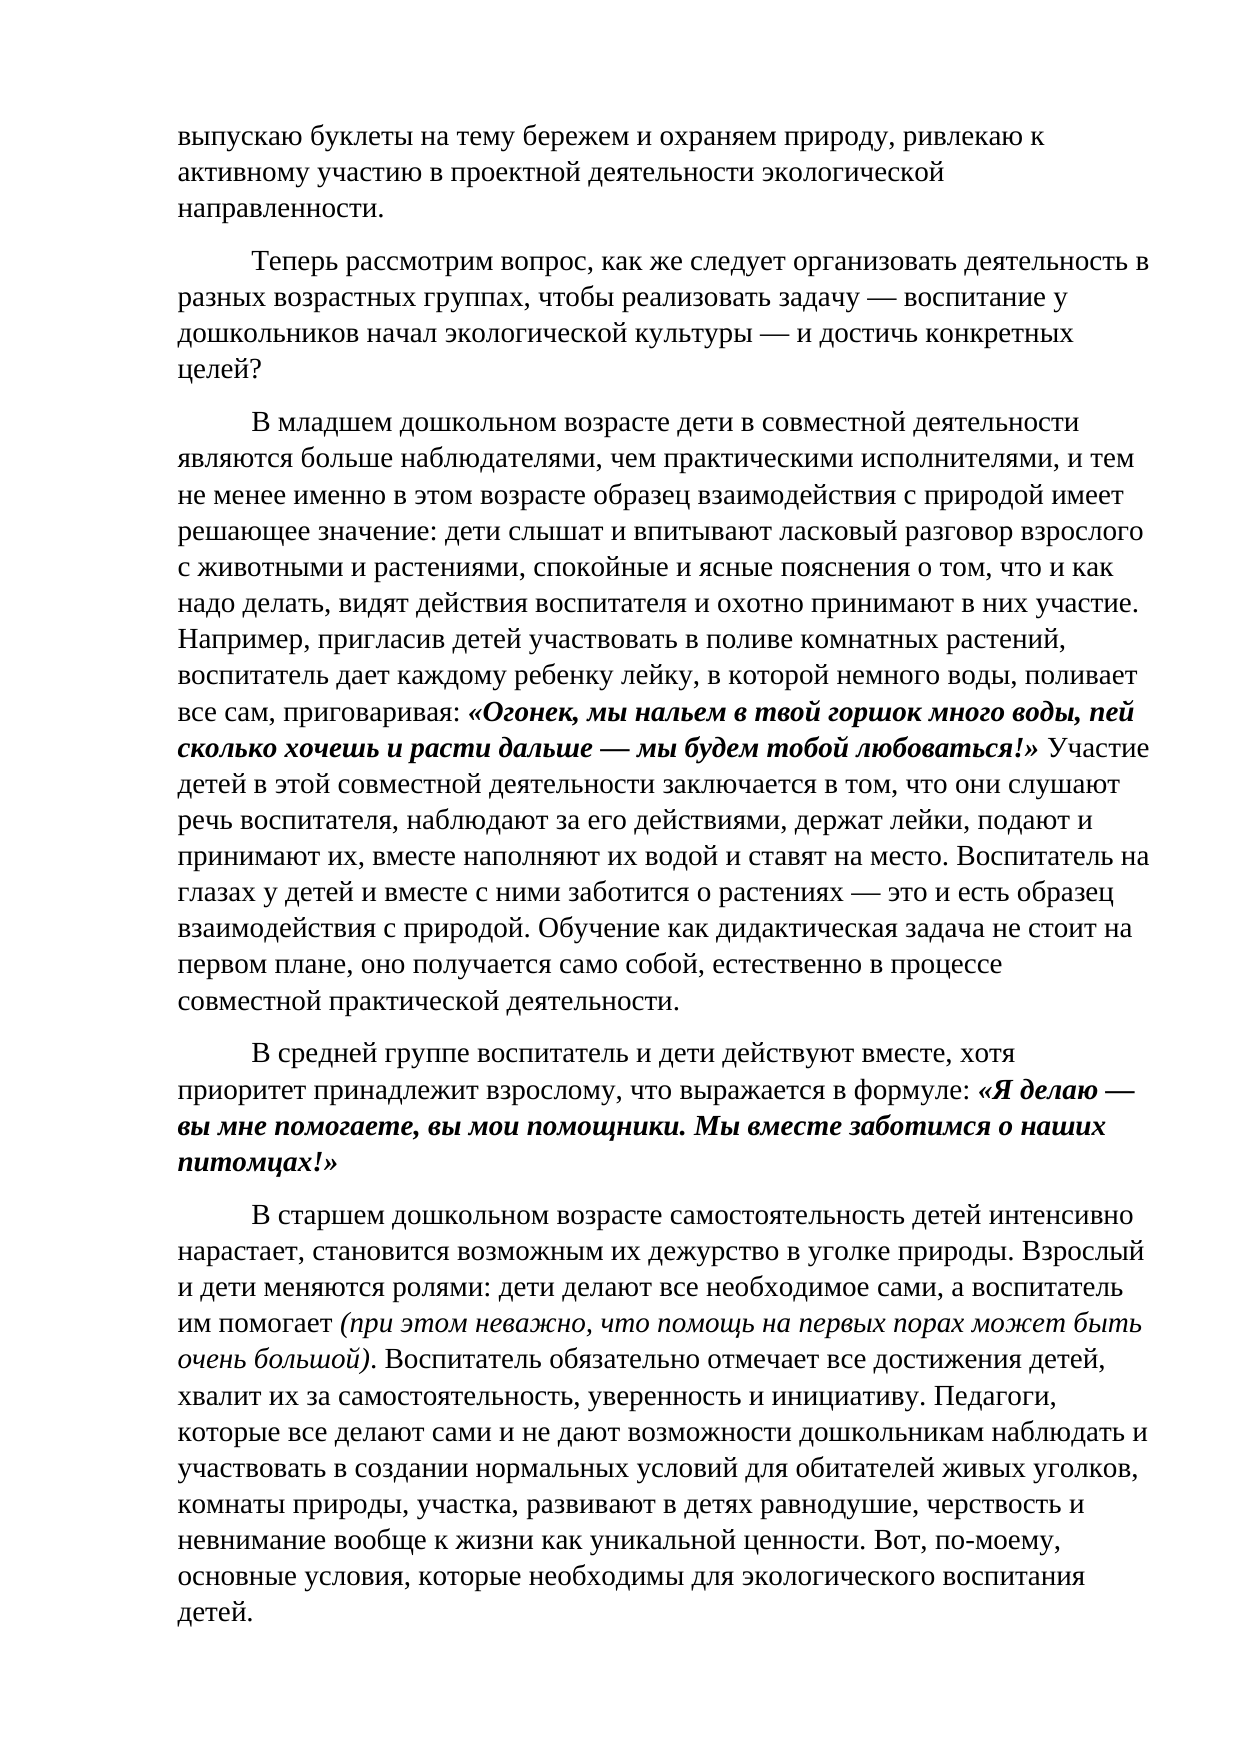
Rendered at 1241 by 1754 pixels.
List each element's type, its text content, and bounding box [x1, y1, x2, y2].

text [177, 118, 1152, 224]
text В старшем дошкольном возрасте самостоятельность детей интенсивно нарастает, становится возможным их дежурство в уголке природы. Взрослый и дети меняются ролями: дети делают все необходимое сами, а воспитатель им помогает (при этом неважно, что помощь на первых порах может быть очень большой). Воспитатель обязательно отмечает все достижения детей, хвалит их за самостоятельность, уверенность и инициативу. Педагоги, которые все делают сами и не дают возможности дошкольникам наблюдать и участвовать в создании нормальных условий для обитателей живых уголков, комнаты природы, участка, развивают в детях равнодушие, черствость и невнимание вообще к жизни как уникальной ценности. Вот, по-моему, основные условия, которые необходимы для экологического воспитания детей. [177, 1197, 1152, 1628]
text В средней группе воспитатель и дети действуют вместе, хотя приоритет принадлежит взрослому, что выражается в формуле: «Я делаю — вы мне помогаете, вы мои помощники. Мы вместе заботимся о наших питомцах!» [177, 1036, 1152, 1178]
text В младшем дошкольном возрасте дети в совместной деятельности являются больше наблюдателями, чем практическими исполнителями, и тем не менее именно в этом возрасте образец взаимодействия с природой имеет решающее значение: дети слышат и впитывают ласковый разговор взрослого с животными и растениями, спокойные и ясные пояснения о том, что и как надо делать, видят действия воспитателя и охотно принимают в них участие. Например, пригласив детей участвовать в поливе комнатных растений, воспитатель дает каждому ребенку лейку, в которой немного воды, поливает все сам, приговаривая: «Огонек, мы нальем в твой горшок много воды, пей сколько хочешь и расти дальше — мы будем тобой любоваться!» Участие детей в этой совместной деятельности заключается в том, что они слушают речь воспитателя, наблюдают за его действиями, держат лейки, подают и принимают их, вместе наполняют их водой и ставят на место. Воспитатель на глазах у детей и вместе с ними заботится о растениях — это и есть образец взаимодействия с природой. Обучение как дидактическая задача не стоит на первом плане, оно получается само собой, естественно в процессе совместной практической деятельности. [177, 404, 1152, 1016]
text Теперь рассмотрим вопрос, как же следует организовать деятельность в разных возрастных группах, чтобы реализовать задачу — воспитание у дошкольников начал экологической культуры — и достичь конкретных целей? [177, 243, 1152, 385]
